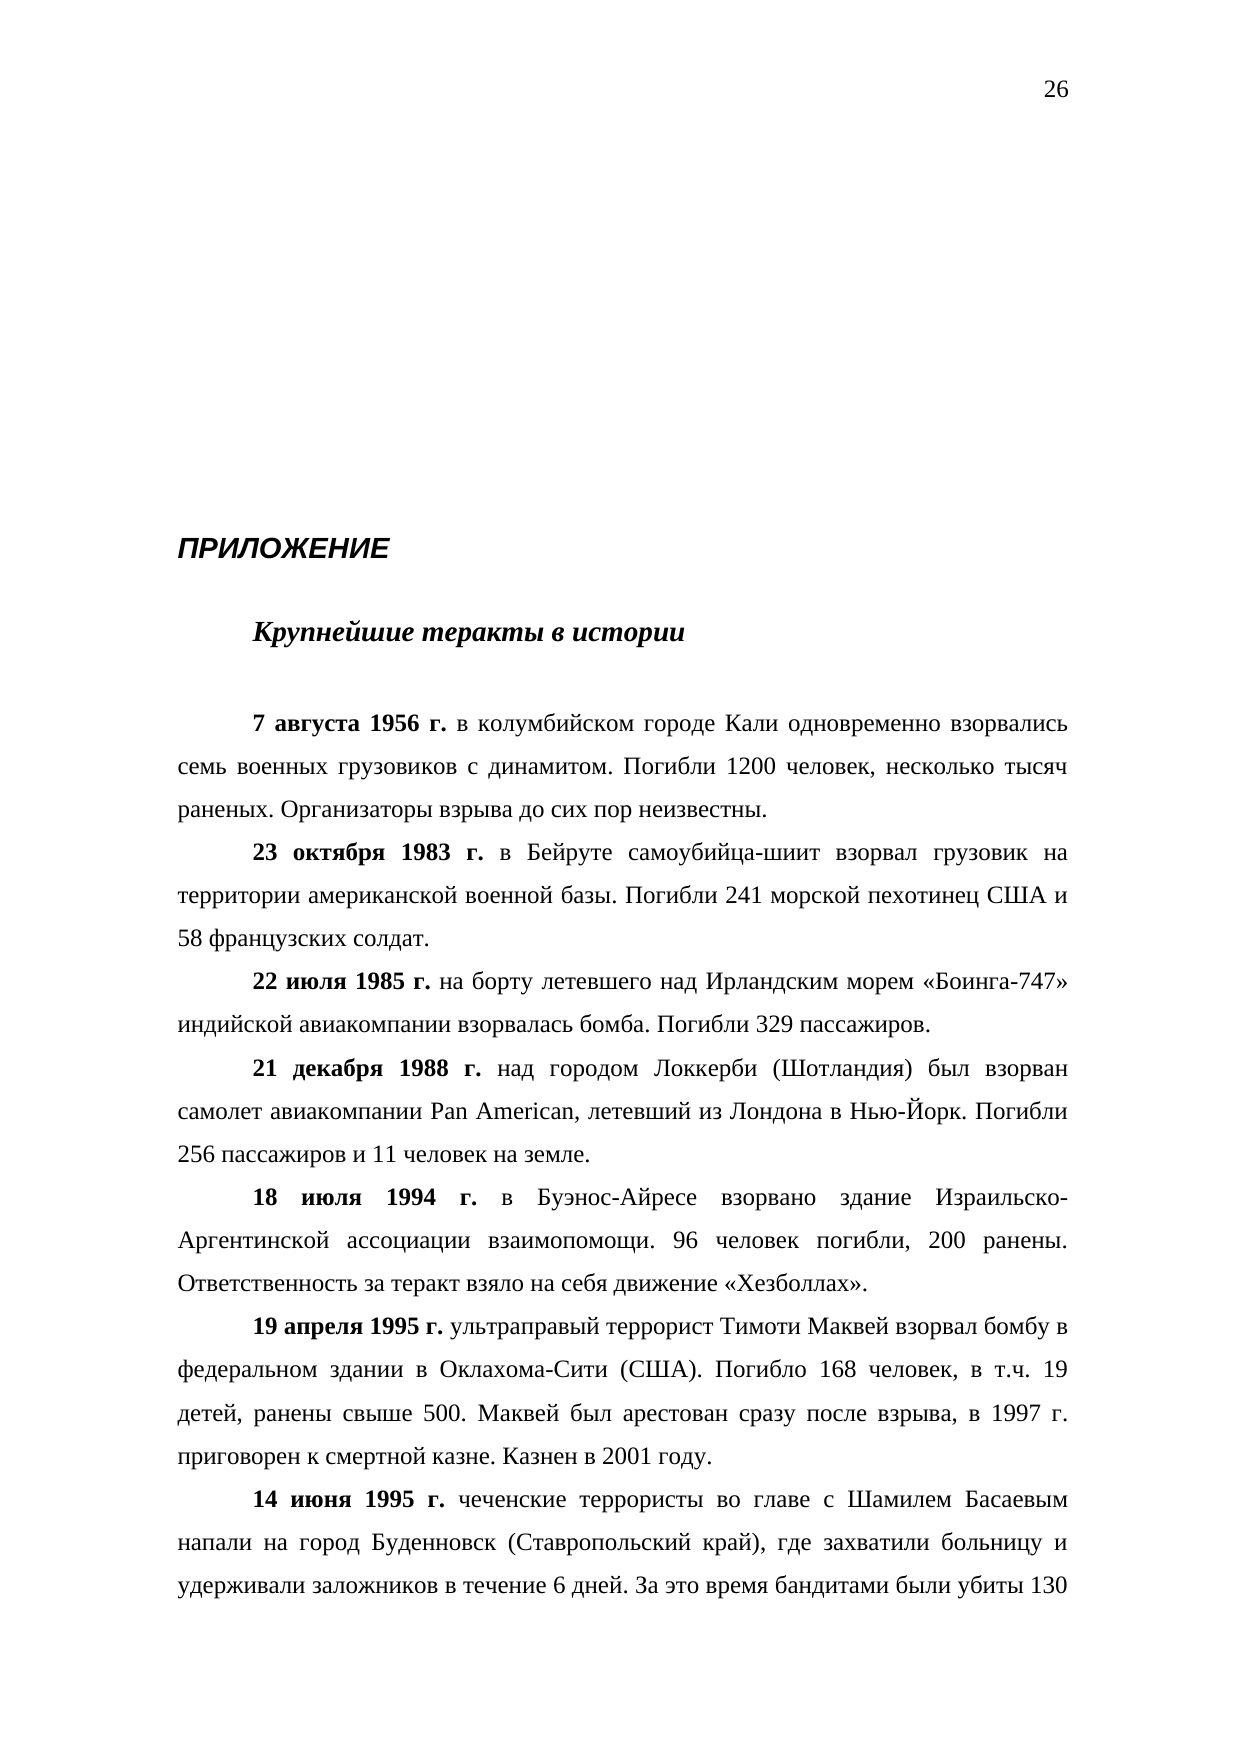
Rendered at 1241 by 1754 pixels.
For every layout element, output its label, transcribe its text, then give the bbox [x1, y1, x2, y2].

text 19 апреля 1995 г. ультраправый террорист Тимоти Маквей взорвал бомбу в федеральном здании в Оклахома-Сити (США). Погибло 168 человек, в т.ч. 19 детей, ранены свыше 500. Маквей был арестован сразу после взрыва, в 1997 г. приговорен к смертной казне. Казнен в 2001 году. [177, 1311, 1069, 1469]
subtitle Крупнейшие теракты в истории [177, 614, 1069, 648]
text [177, 1484, 1069, 1599]
text 23 октября 1983 г. в Бейруте самоубийца-шиит взорвал грузовик на территории американской военной базы. Погибли 241 морской пехотинец США и 58 французских солдат. [177, 837, 1069, 952]
text 7 августа 1956 г. в колумбийском городе Кали одновременно взорвались семь военных грузовиков с динамитом. Погибли 1200 человек, несколько тысяч раненых. Организаторы взрыва до сих пор неизвестны. [177, 708, 1069, 823]
text 22 июля 1985 г. на борту летевшего над Ирландским морем «Боинга-747» индийской авиакомпании взорвалась бомба. Погибли 329 пассажиров. [177, 966, 1069, 1038]
text 21 декабря 1988 г. над городом Локкерби (Шотландия) был взорван самолет авиакомпании Pan American, летевший из Лондона в Нью-Йорк. Погибли 256 пассажиров и 11 человек на земле. [177, 1053, 1069, 1168]
subtitle ПРИЛОЖЕНИЕ [177, 531, 1069, 565]
text 18 июля 1994 г. в Буэнос-Айресе взорвано здание Израильско-Аргентинской ассоциации взаимопомощи. 96 человек погибли, 200 ранены. Ответственность за теракт взяло на себя движение «Хезболлах». [177, 1182, 1069, 1297]
